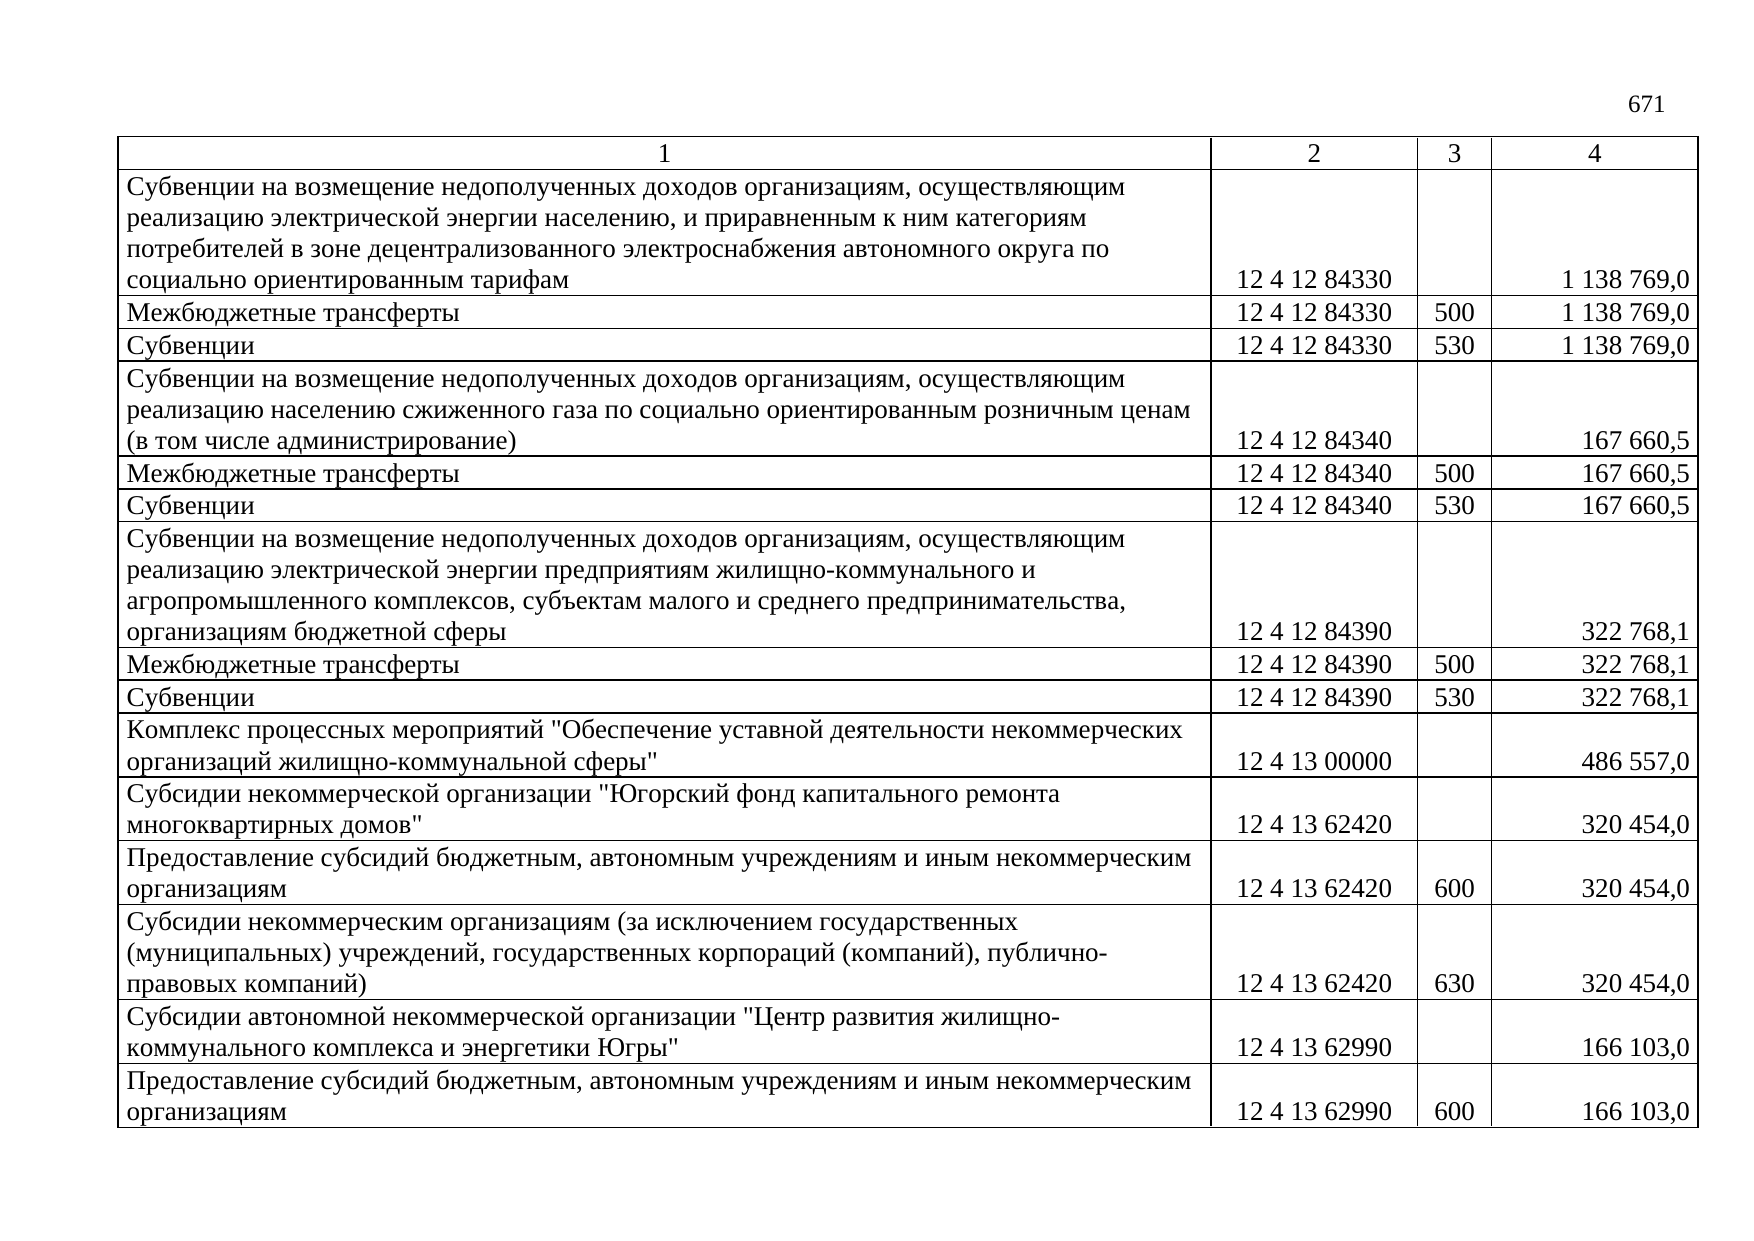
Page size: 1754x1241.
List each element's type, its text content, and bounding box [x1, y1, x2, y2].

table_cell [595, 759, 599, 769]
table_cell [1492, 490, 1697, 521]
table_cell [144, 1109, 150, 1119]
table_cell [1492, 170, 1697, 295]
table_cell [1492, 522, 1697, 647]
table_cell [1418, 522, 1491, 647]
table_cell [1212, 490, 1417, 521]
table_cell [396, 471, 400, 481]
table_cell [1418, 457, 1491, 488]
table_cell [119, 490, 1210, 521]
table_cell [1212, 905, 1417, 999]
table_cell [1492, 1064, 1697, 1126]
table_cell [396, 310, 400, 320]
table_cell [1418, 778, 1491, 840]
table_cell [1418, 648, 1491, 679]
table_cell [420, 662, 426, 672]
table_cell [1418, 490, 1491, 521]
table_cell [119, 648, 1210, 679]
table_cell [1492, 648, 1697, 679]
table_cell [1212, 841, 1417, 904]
table_header 4 [1492, 137, 1697, 168]
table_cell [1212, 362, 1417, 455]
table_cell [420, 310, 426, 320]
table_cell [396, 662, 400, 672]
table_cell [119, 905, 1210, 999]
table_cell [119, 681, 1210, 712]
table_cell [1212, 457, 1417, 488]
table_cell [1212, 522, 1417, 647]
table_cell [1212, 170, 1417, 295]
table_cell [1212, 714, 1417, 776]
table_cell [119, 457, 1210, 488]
table_header 1 [119, 137, 1211, 168]
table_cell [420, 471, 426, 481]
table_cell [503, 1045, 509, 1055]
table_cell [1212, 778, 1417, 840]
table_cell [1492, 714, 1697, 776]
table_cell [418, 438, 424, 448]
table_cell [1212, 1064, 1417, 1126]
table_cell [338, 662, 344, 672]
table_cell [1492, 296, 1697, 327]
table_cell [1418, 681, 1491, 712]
table_header 2 [1212, 137, 1417, 168]
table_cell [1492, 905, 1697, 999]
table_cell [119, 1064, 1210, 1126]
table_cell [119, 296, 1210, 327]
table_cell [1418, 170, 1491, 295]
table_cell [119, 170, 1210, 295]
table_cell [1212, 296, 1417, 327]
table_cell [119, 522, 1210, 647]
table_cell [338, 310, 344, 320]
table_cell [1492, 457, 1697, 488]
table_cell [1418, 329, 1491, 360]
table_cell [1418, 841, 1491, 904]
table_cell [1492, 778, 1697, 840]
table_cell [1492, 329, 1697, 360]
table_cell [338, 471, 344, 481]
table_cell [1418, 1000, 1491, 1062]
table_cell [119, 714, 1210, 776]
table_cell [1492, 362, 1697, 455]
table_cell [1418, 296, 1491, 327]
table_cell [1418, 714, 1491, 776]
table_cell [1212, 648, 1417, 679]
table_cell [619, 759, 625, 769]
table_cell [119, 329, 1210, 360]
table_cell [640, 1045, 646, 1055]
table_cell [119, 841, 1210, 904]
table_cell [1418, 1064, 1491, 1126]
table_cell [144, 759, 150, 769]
table_header 3 [1418, 137, 1491, 168]
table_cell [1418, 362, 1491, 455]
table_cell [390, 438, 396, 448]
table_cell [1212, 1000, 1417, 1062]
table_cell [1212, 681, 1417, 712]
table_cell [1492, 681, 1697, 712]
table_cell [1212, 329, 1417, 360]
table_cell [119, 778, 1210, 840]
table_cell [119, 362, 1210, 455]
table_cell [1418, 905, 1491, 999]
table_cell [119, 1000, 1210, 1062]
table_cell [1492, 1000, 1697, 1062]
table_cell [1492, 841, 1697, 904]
